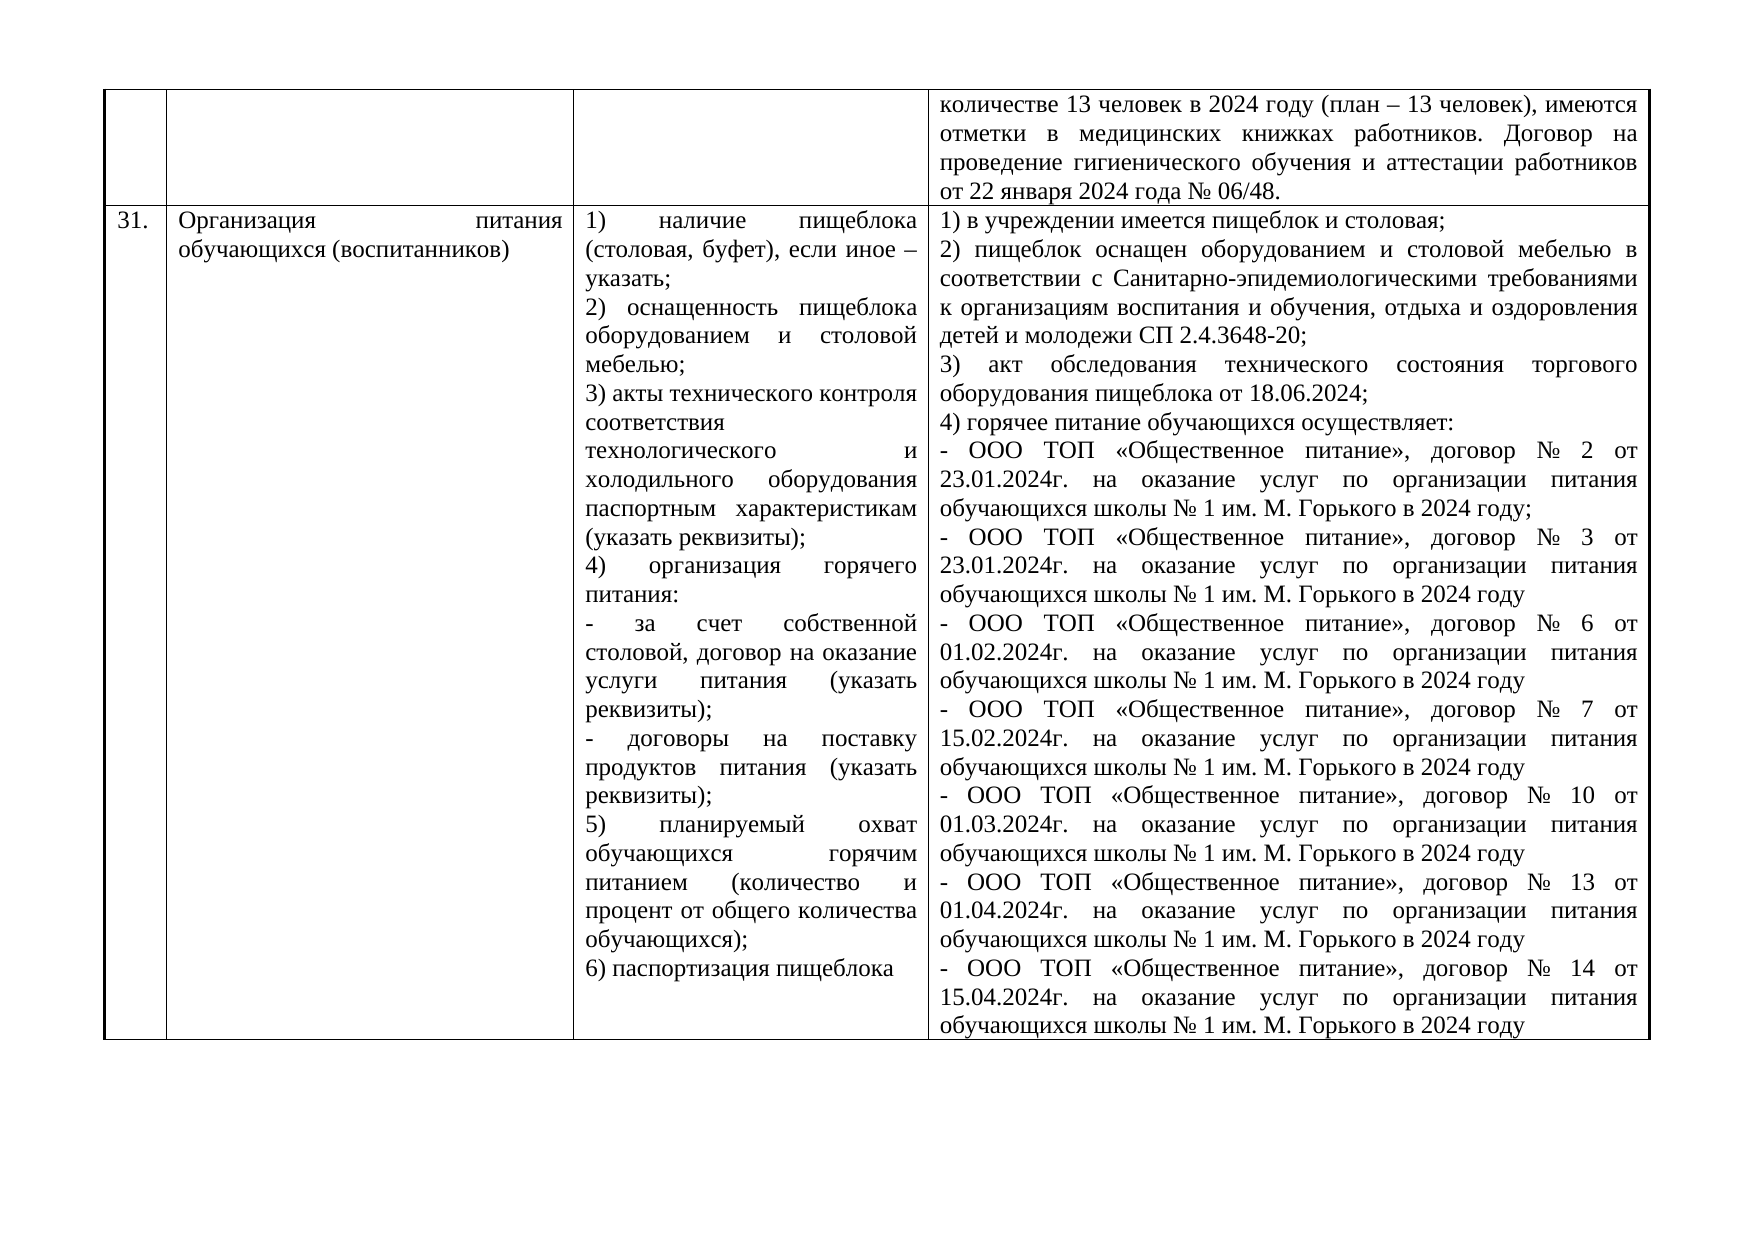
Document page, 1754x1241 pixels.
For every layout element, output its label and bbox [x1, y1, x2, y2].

table_cell [167, 206, 573, 1039]
table_cell [929, 206, 1648, 1039]
table_cell [167, 90, 573, 204]
table_cell [929, 90, 1648, 204]
table_cell [574, 206, 928, 1039]
table_cell [106, 206, 166, 1039]
table_cell [106, 90, 166, 204]
table_cell [574, 90, 928, 204]
